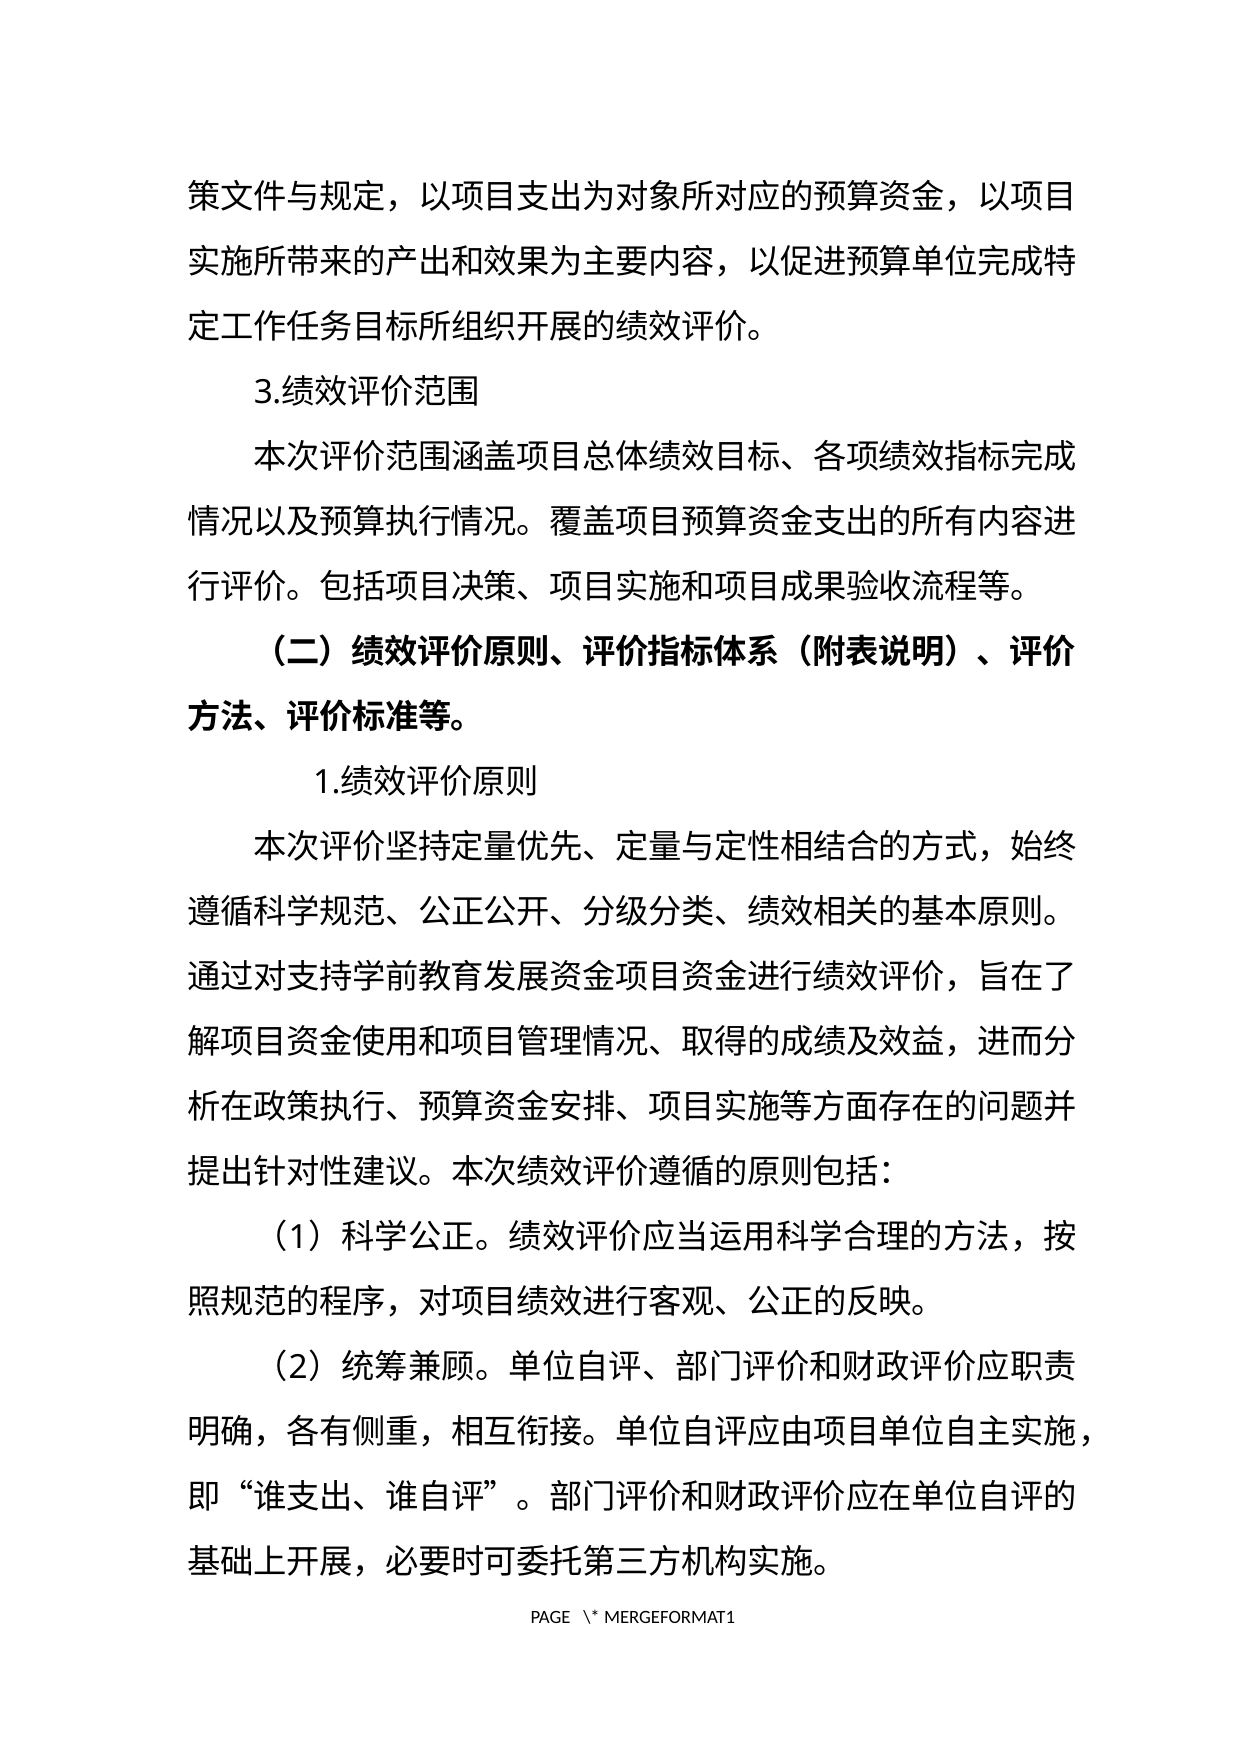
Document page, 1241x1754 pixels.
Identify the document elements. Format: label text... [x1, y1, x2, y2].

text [187, 162, 1078, 617]
text （二）绩效评价原则、评价指标体系（附表说明）、评价方法、评价标准等。 [187, 617, 1078, 747]
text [187, 747, 1078, 1592]
